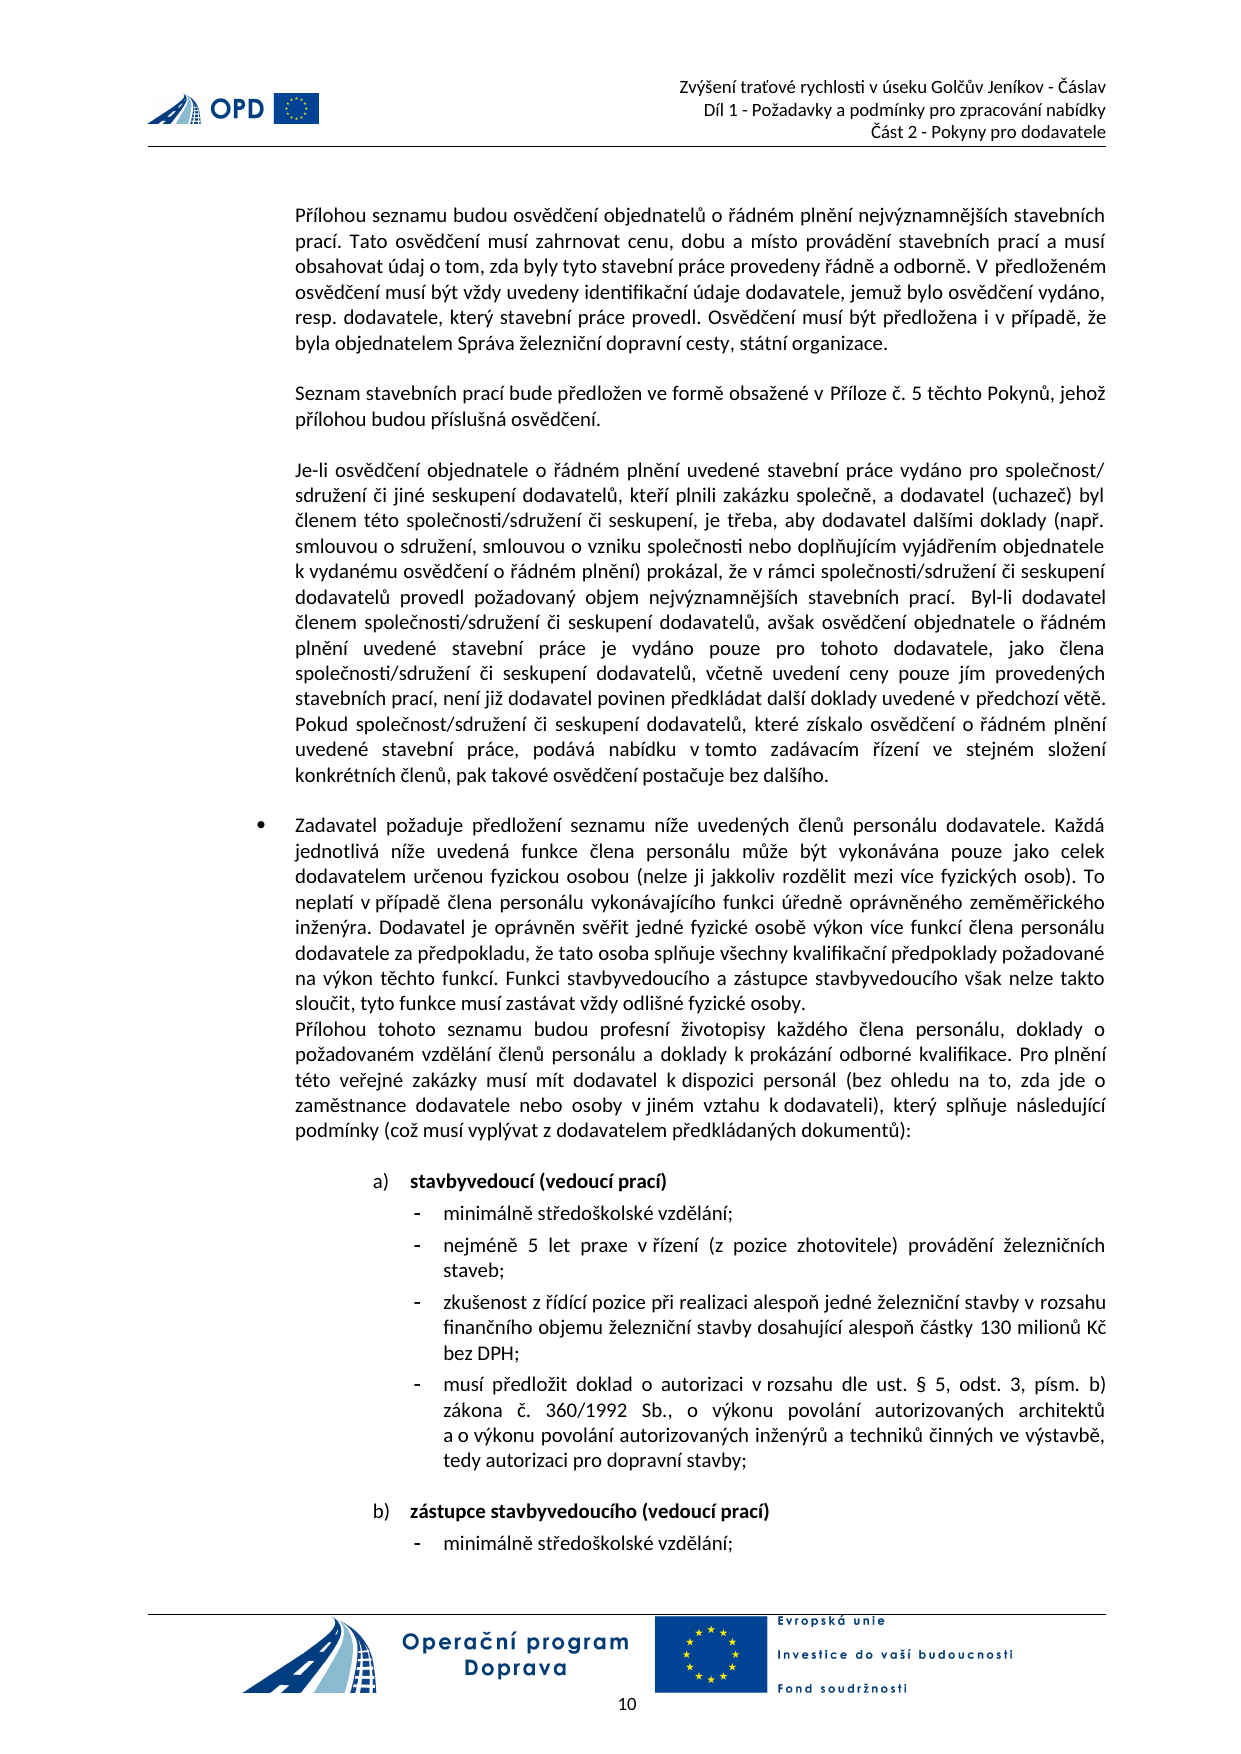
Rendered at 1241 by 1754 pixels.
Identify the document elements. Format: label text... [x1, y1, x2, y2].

list Zadavatel požaduje předložení seznamu níže uvedených členů personálu dodavatele. Každá jednotlivá níže uvedená funkce člena personálu může být vykonávána pouze jako celek dodavatelem určenou fyzickou osobou (nelze ji jakkoliv rozdělit mezi více fyzických osob). To neplatí v případě člena personálu vykonávajícího funkci úředně oprávněného zeměměřického inženýra. Dodavatel je oprávněn svěřit jedné fyzické osobě výkon více funkcí člena personálu dodavatele za předpokladu, že tato osoba splňuje všechny kvalifikační předpoklady požadované na výkon těchto funkcí. Funkci stavbyvedoucího a zástupce stavbyvedoucího však nelze takto sloučit, tyto funkce musí zastávat vždy odlišné fyzické osoby. [257, 813, 1106, 1016]
text Přílohou tohoto seznamu budou profesní životopisy každého člena personálu, doklady o požadovaném vzdělání členů personálu a doklady k prokázání odborné kvalifikace. Pro plnění této veřejné zakázky musí mít dodavatel k dispozici personál (bez ohledu na to, zda jde o zaměstnance dodavatele nebo osoby v jiném vztahu k dodavateli), který splňuje následující podmínky (což musí vyplývat z dodavatelem předkládaných dokumentů): [295, 1016, 1106, 1143]
list zkušenost z řídící pozice při realizaci alespoň jedné železniční stavby v rozsahu finančního objemu železniční stavby dosahující alespoň částky 130 milionů Kč bez DPH; [413, 1289, 1106, 1365]
list nejméně 5 let praxe v řízení (z pozice zhotovitele) provádění železničních staveb; [413, 1232, 1106, 1283]
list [413, 1371, 1106, 1473]
text Přílohou seznamu budou osvědčení objednatelů o řádném plnění nejvýznamnějších stavebních prací. Tato osvědčení musí zahrnovat cenu, dobu a místo provádění stavebních prací a musí obsahovat údaj o tom, zda byly tyto stavební práce provedeny řádně a odborně. V předloženém osvědčení musí být vždy uvedeny identifikační údaje dodavatele, jemuž bylo osvědčení vydáno, resp. dodavatele, který stavební práce provedl. Osvědčení musí být předložena i v případě, že byla objednatelem Správa železniční dopravní cesty, státní organizace. [295, 203, 1106, 355]
picture [242, 1615, 1012, 1693]
picture [147, 93, 319, 124]
list minimálně středoškolské vzdělání; [413, 1530, 1106, 1556]
list zástupce stavbyvedoucího (vedoucí prací) [373, 1498, 1106, 1524]
text Je-li osvědčení objednatele o řádném plnění uvedené stavební práce vydáno pro společnost/ sdružení či jiné seskupení dodavatelů, kteří plnili zakázku společně, a dodavatel (uchazeč) byl členem této společnosti/sdružení či seskupení, je třeba, aby dodavatel dalšími doklady (např. smlouvou o sdružení, smlouvou o vzniku společnosti nebo doplňujícím vyjádřením objednatele k vydanému osvědčení o řádném plnění) prokázal, že v rámci společnosti/sdružení či seskupení dodavatelů provedl požadovaný objem nejvýznamnějších stavebních prací. Byl-li dodavatel členem společnosti/sdružení či seskupení dodavatelů, avšak osvědčení objednatele o řádném plnění uvedené stavební práce je vydáno pouze pro tohoto dodavatele, jako člena společnosti/sdružení či seskupení dodavatelů, včetně uvedení ceny pouze jím provedených stavebních prací, není již dodavatel povinen předkládat další doklady uvedené v předchozí větě. Pokud společnost/sdružení či seskupení dodavatelů, které získalo osvědčení o řádném plnění uvedené stavební práce, podává nabídku v tomto zadávacím řízení ve stejném složení konkrétních členů, pak takové osvědčení postačuje bez dalšího. [295, 457, 1106, 787]
list stavbyvedoucí (vedoucí prací) [373, 1168, 1106, 1194]
text Seznam stavebních prací bude předložen ve formě obsažené v Příloze č. 5 těchto Pokynů, jehož přílohou budou příslušná osvědčení. [295, 381, 1106, 431]
list minimálně středoškolské vzdělání; [413, 1200, 1106, 1226]
